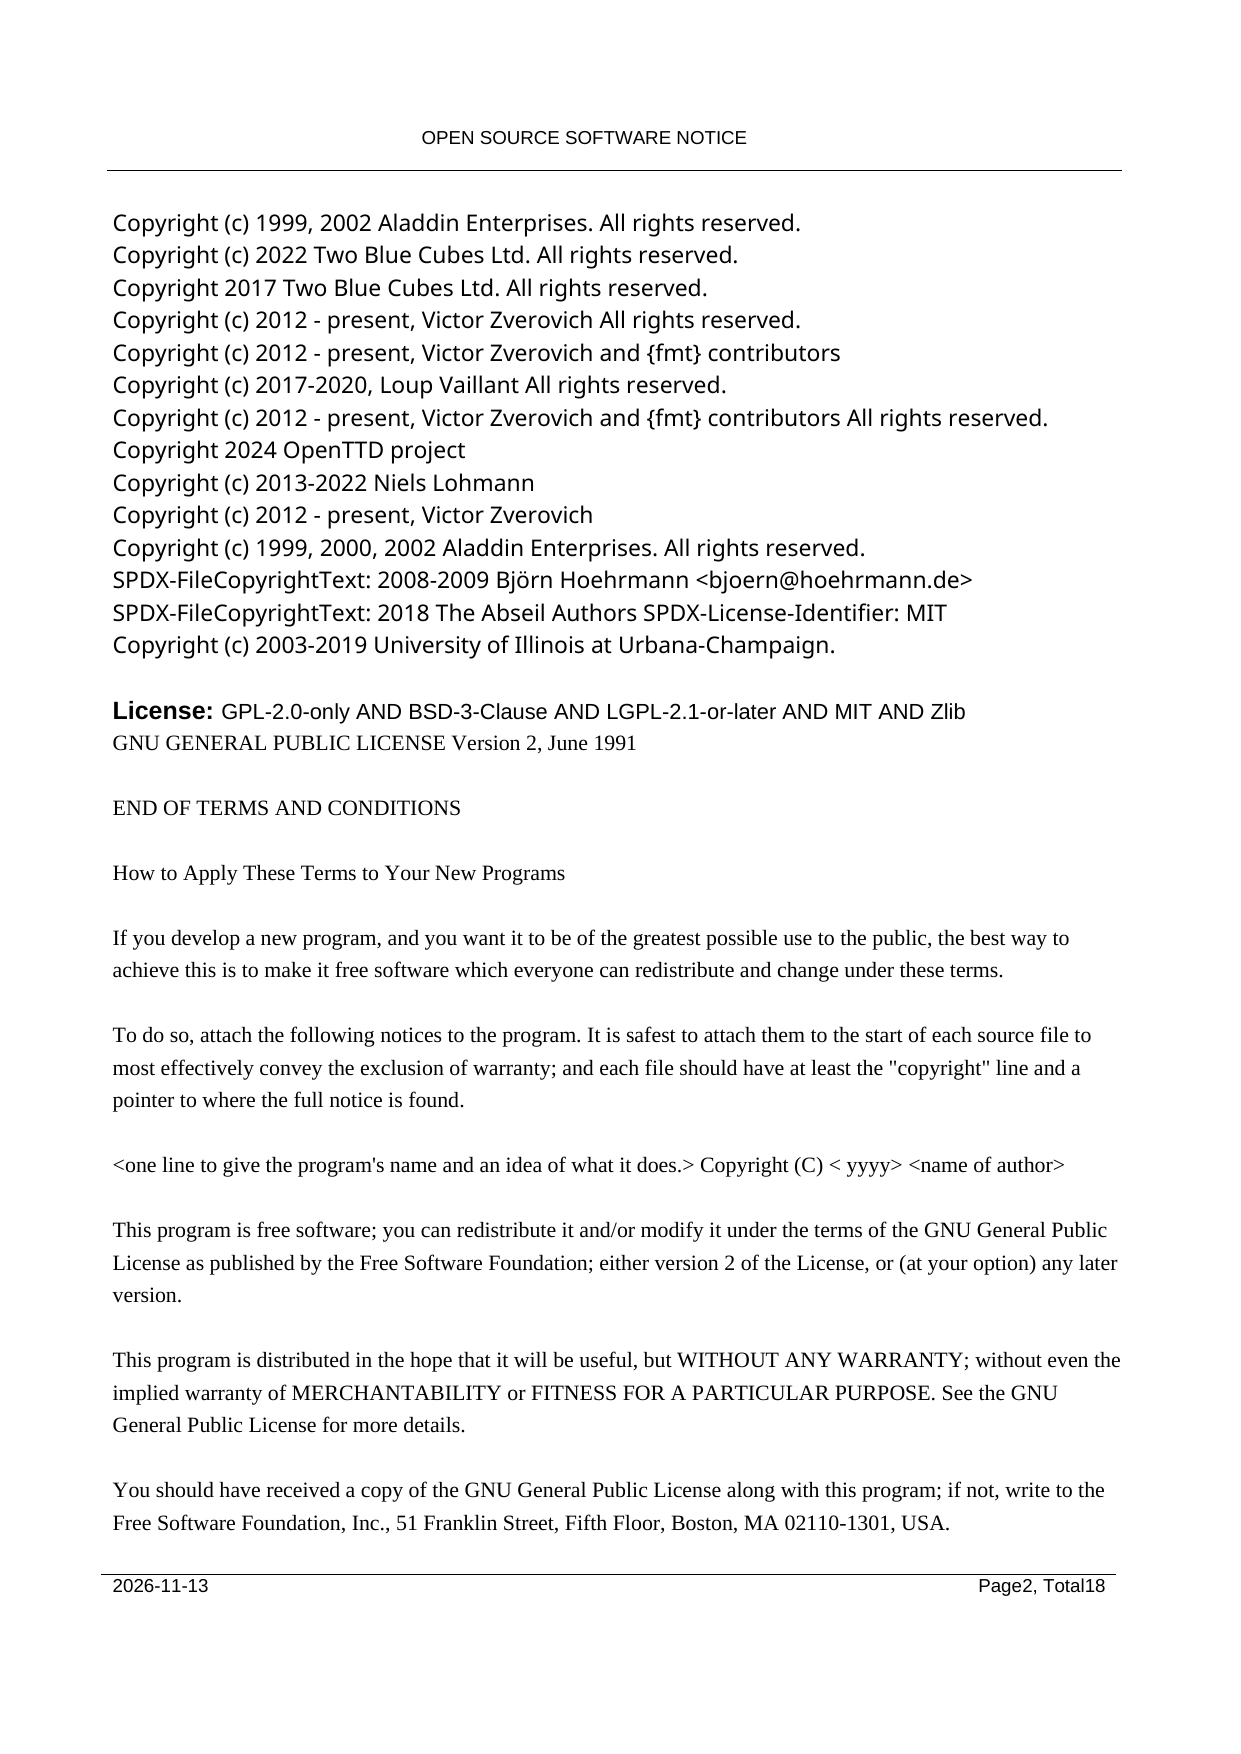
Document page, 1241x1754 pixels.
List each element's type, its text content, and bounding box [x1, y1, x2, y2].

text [112, 206, 1128, 694]
text License: GPL-2.0-only AND BSD-3-Clause AND LGPL-2.1-or-later AND MIT AND Zlib [112, 694, 1128, 726]
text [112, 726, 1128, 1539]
